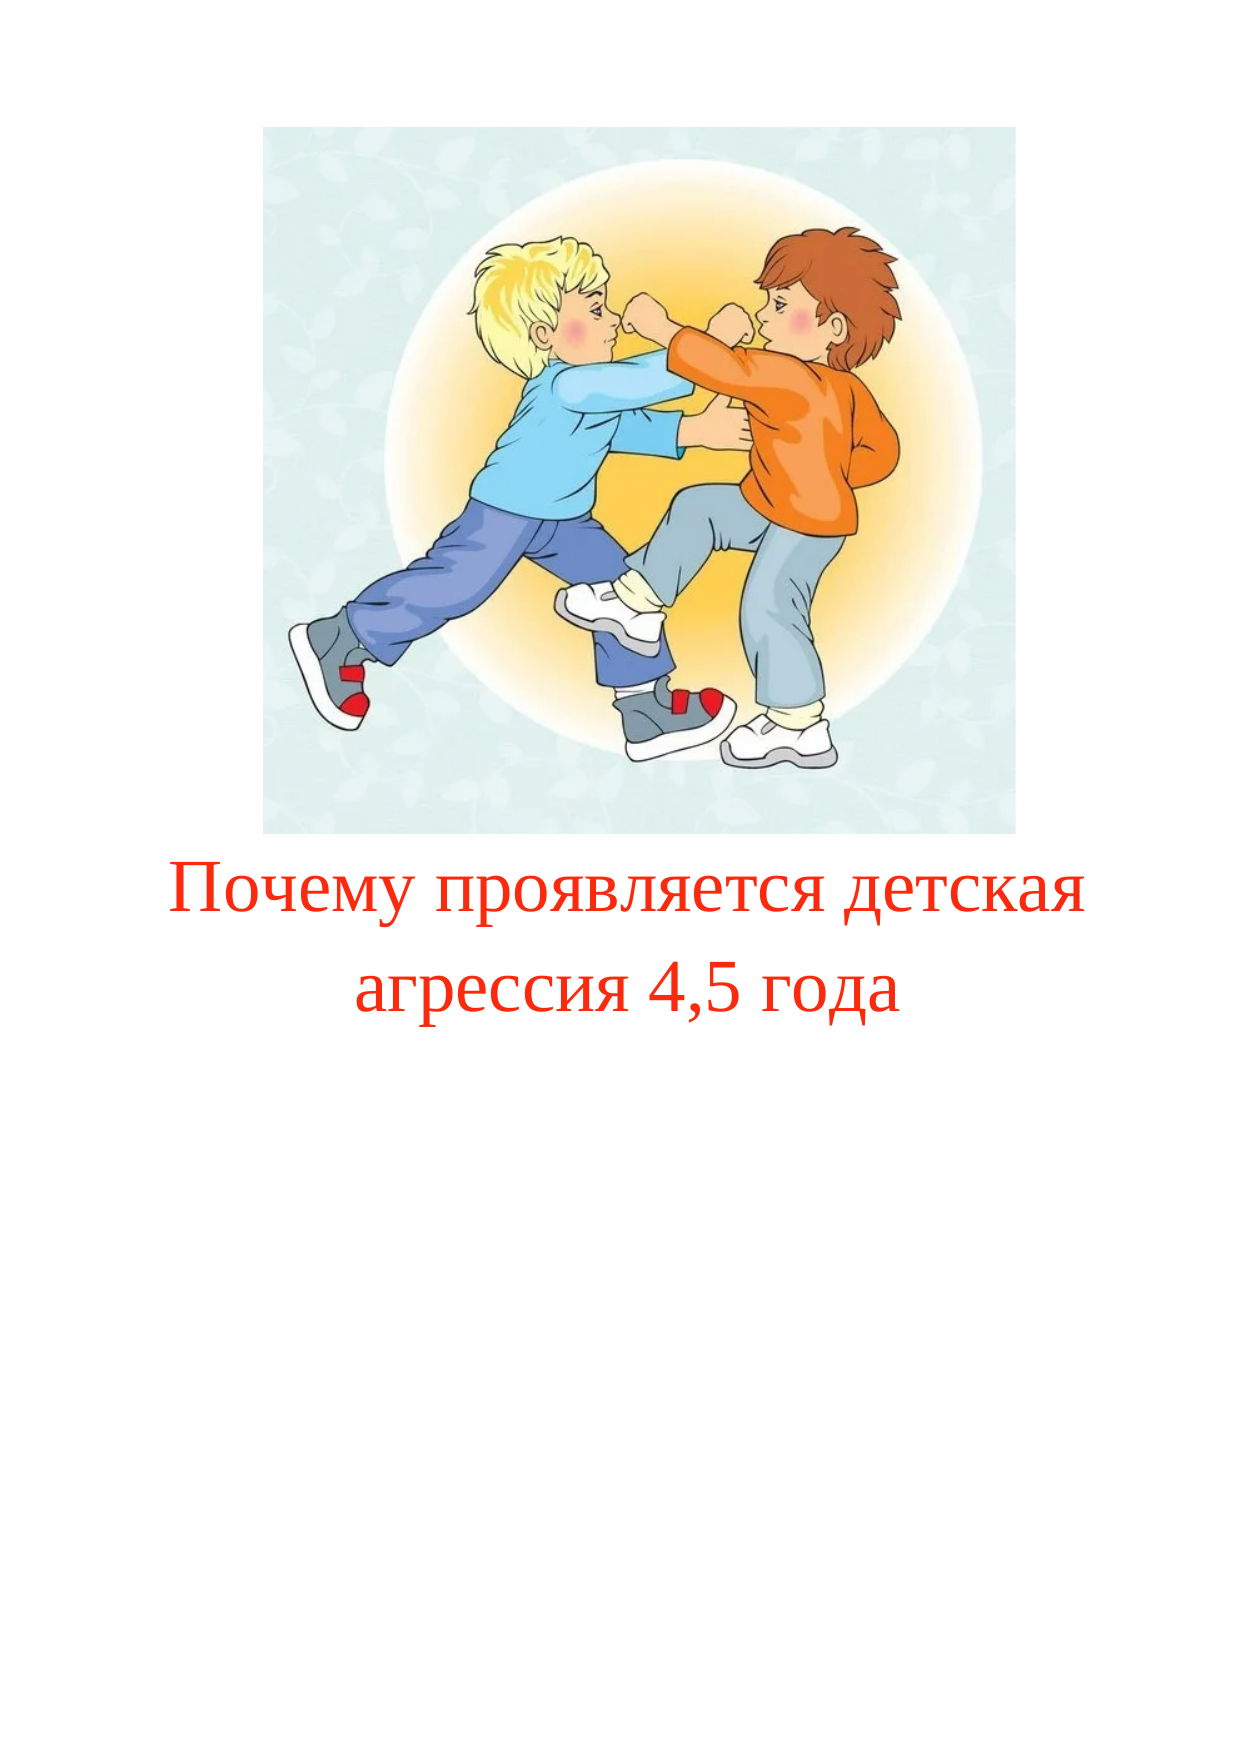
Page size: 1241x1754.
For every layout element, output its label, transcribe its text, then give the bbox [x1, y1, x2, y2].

picture [263, 127, 1016, 834]
text Почему проявляется детская агрессия 4,5 года [118, 432, 1137, 1027]
